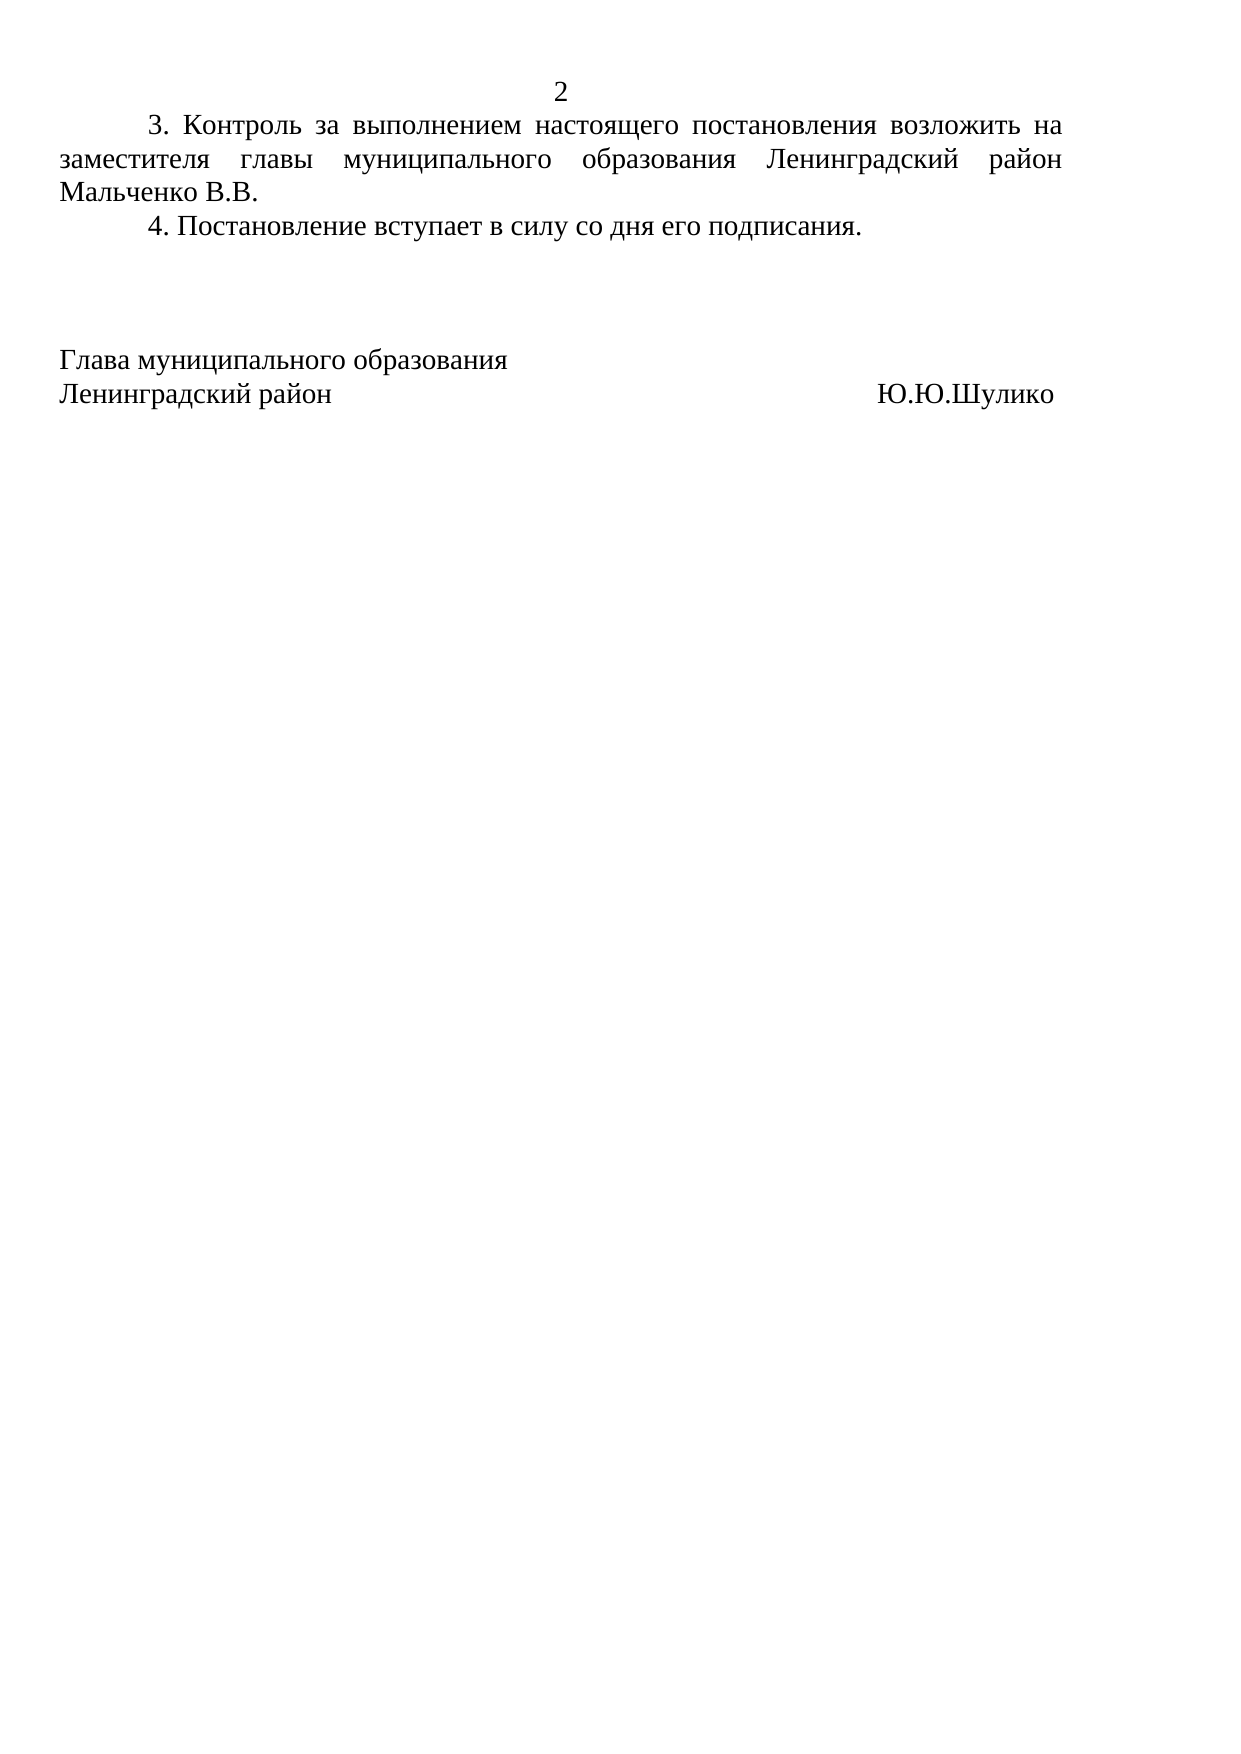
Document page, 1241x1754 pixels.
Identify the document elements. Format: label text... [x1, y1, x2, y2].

text 3. Контроль за выполнением настоящего постановления возложить на заместителя главы муниципального образования Ленинградский район Мальченко В.В. [59, 107, 1063, 208]
text 4. Постановление вступает в силу со дня его подписания. [59, 208, 1063, 242]
text Ленинградский район Ю.Ю.Шулико [0, 376, 1062, 409]
text Глава муниципального образования [59, 342, 1092, 376]
